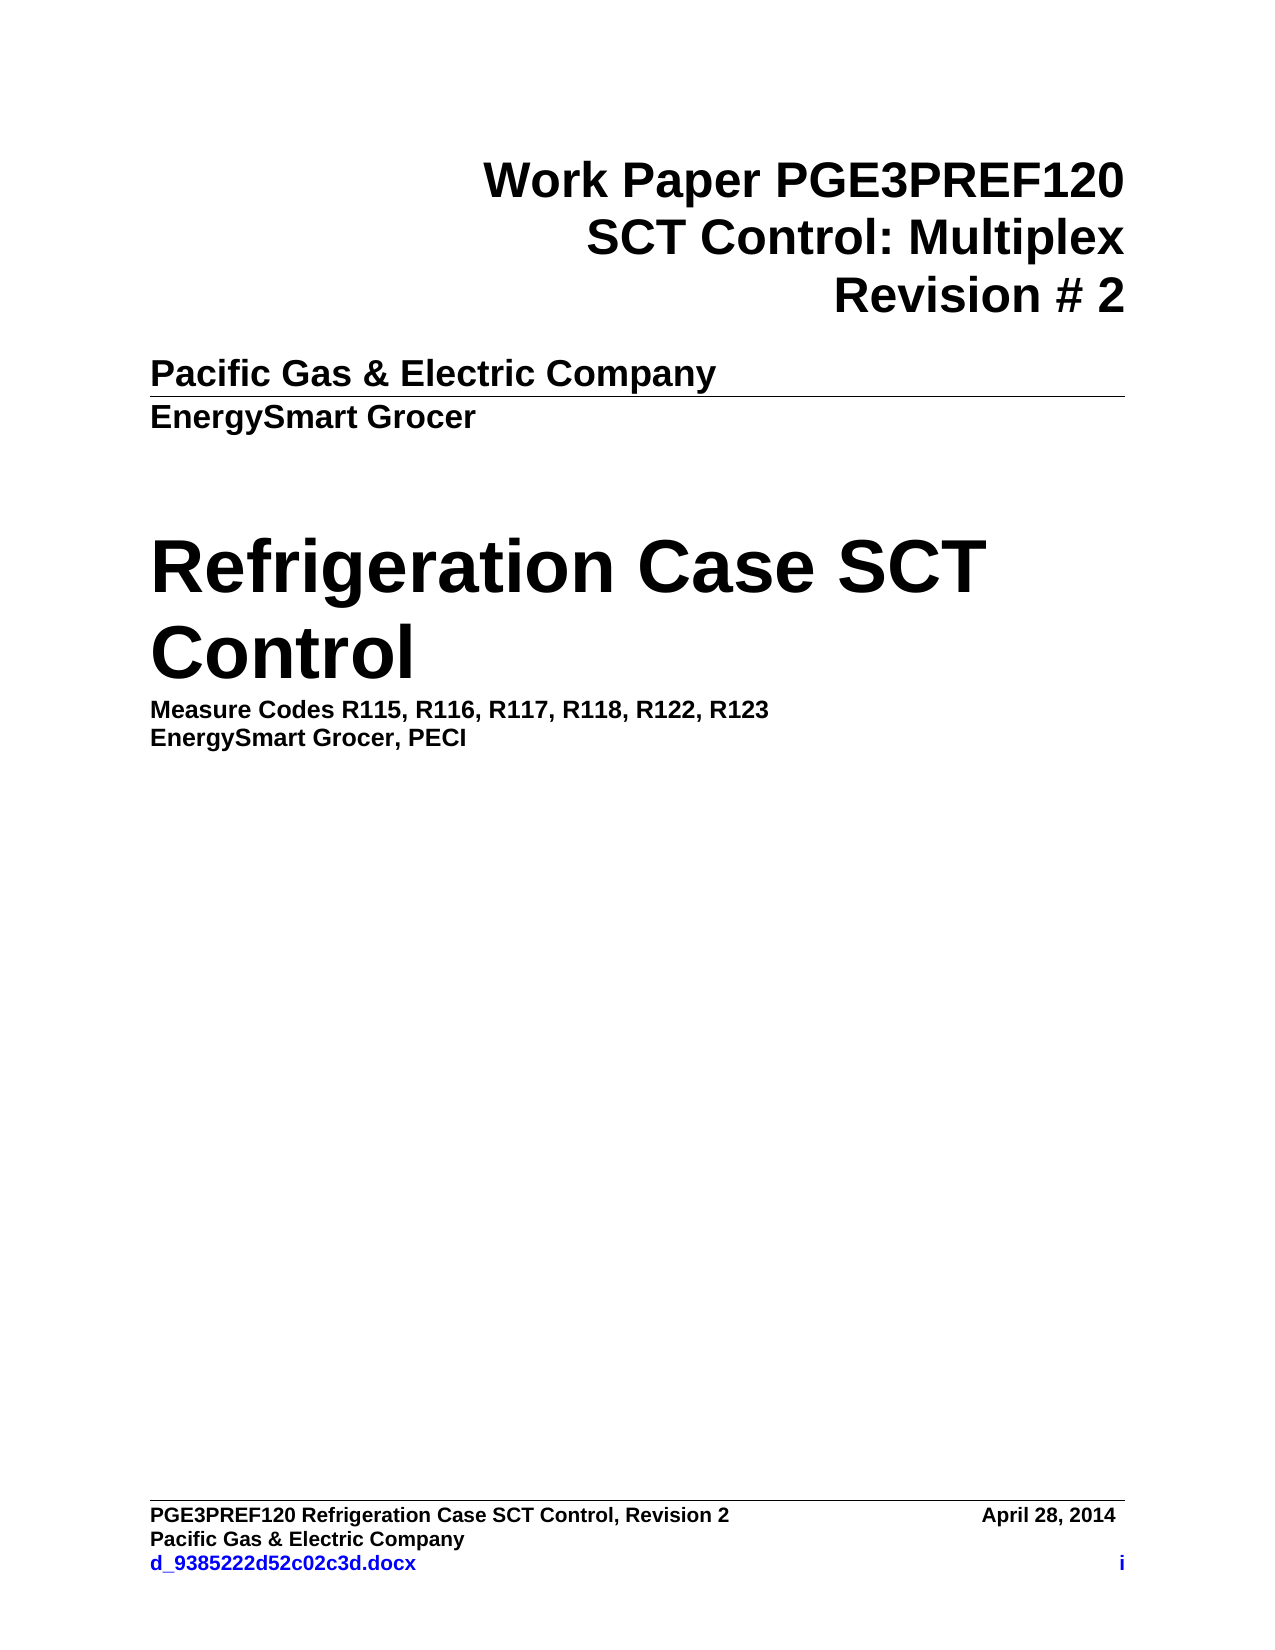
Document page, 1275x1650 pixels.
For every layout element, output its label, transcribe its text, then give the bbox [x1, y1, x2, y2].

text SCT Control: Multiplex [150, 207, 1125, 265]
text EnergySmart Grocer, PECI [150, 723, 1200, 752]
text EnergySmart Grocer [150, 397, 1125, 436]
text Work Paper PGE3PREF120 [150, 150, 1125, 207]
text Revision # 2 [150, 265, 1125, 322]
text Measure Codes R115, R116, R117, R118, R122, R123 [150, 695, 1200, 723]
text Refrigeration Case SCT Control [150, 522, 1200, 695]
text Pacific Gas & Electric Company [150, 351, 1125, 396]
